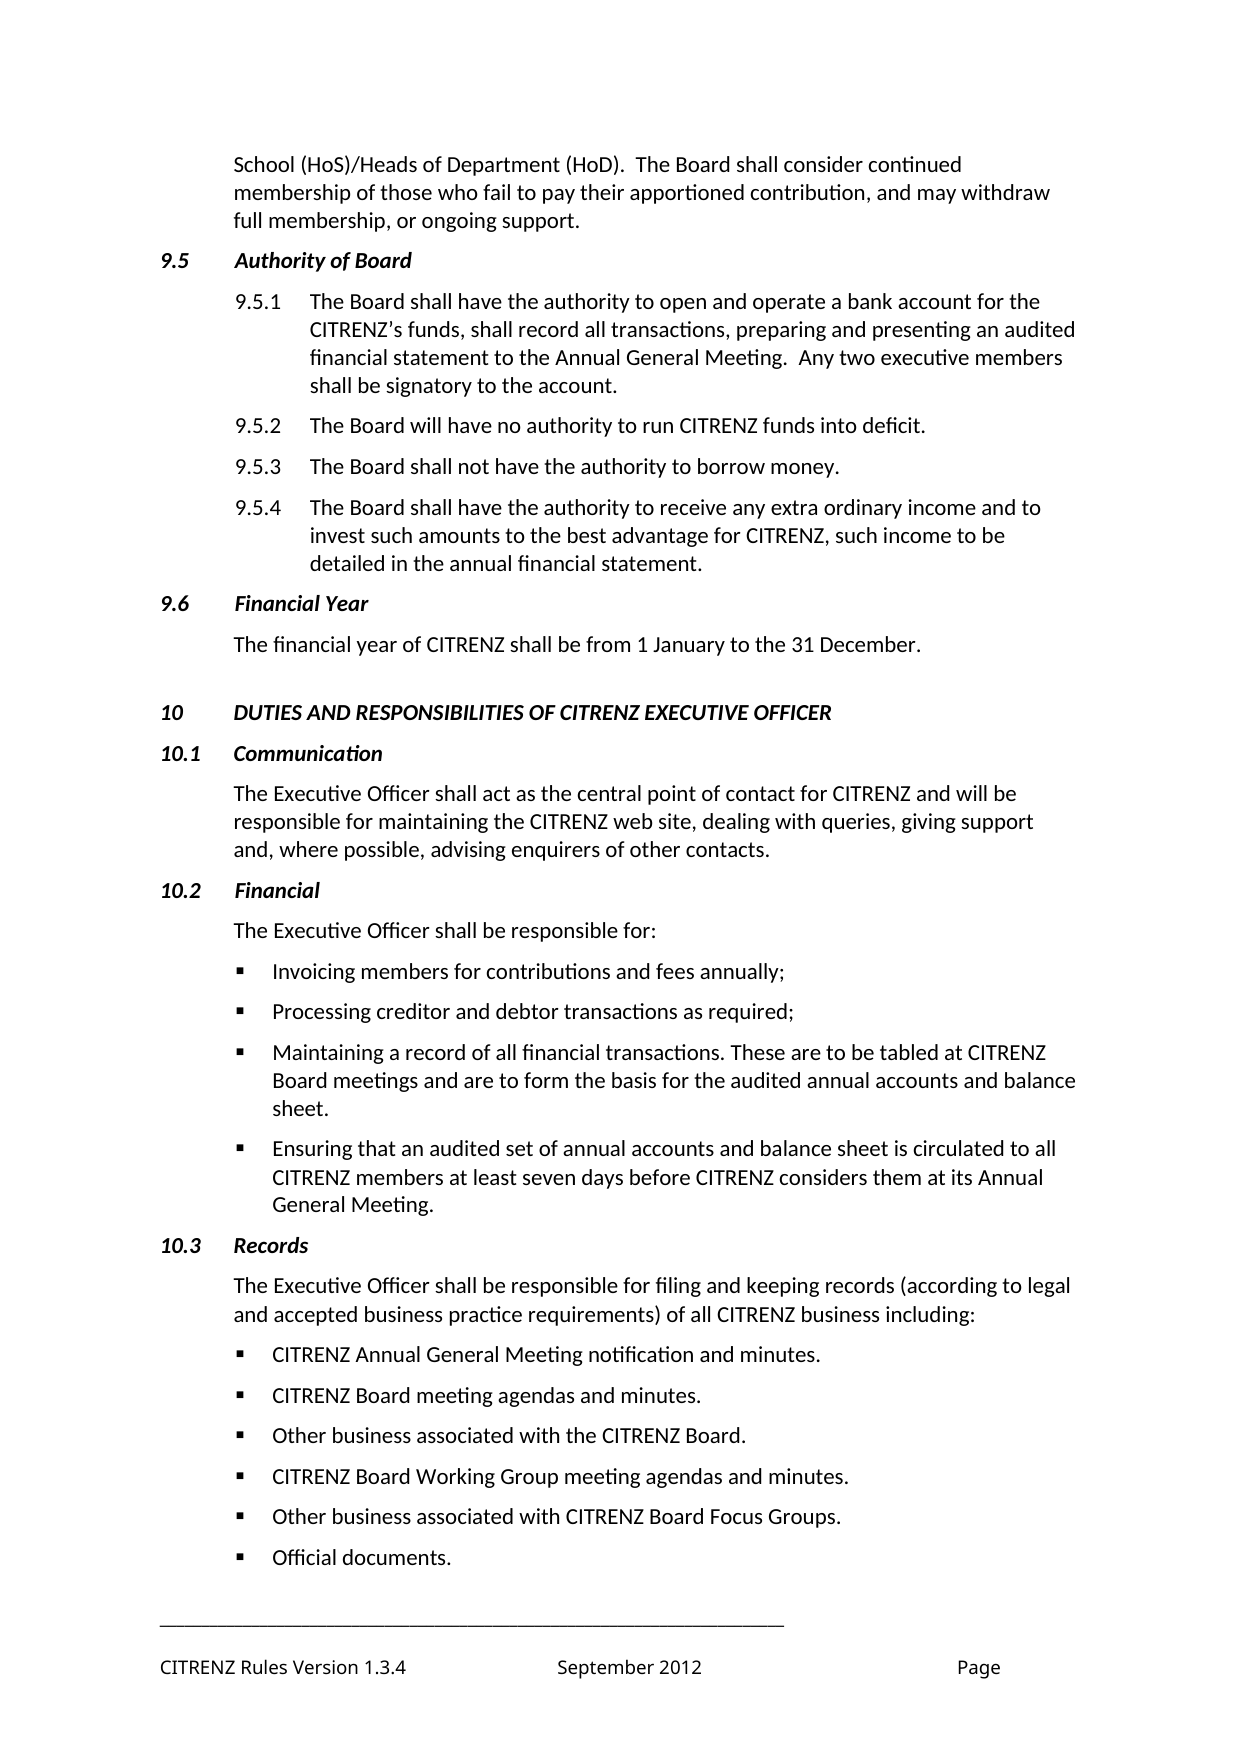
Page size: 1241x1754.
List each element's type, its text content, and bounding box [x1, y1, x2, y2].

subtitle 10.1 Communication [159, 739, 1081, 767]
list Other business associated with the CITRENZ Board. [234, 1421, 1081, 1449]
list CITRENZ Board Working Group meeting agendas and minutes. [234, 1462, 1081, 1490]
subtitle 10.2 Financial [159, 876, 1081, 904]
text 9.5.4 The Board shall have the authority to receive any extra ordinary income and to invest such amounts to the best advantage for CITRENZ, such income to be detailed in the annual financial statement. [234, 493, 1081, 577]
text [233, 150, 1081, 234]
text The Executive Officer shall act as the central point of contact for CITRENZ and will be responsible for maintaining the CITRENZ web site, dealing with queries, giving support and, where possible, advising enquirers of other contacts. [233, 779, 1081, 863]
text 9.5.3 The Board shall not have the authority to borrow money. [234, 452, 1081, 480]
text 9.5.2 The Board will have no authority to run CITRENZ funds into deficit. [234, 412, 1081, 440]
list Processing creditor and debtor transactions as required; [234, 997, 1081, 1026]
list CITRENZ Board meeting agendas and minutes. [234, 1381, 1081, 1409]
subtitle 10.3 Records [159, 1231, 1081, 1259]
subtitle 9.6 Financial Year [159, 589, 1081, 617]
list Ensuring that an audited set of annual accounts and balance sheet is circulated to all CITRENZ members at least seven days before CITRENZ considers them at its Annual General Meeting. [234, 1134, 1081, 1219]
list Invoicing members for contributions and fees annually; [234, 957, 1081, 985]
list Maintaining a record of all financial transactions. These are to be tabled at CITRENZ Board meetings and are to form the basis for the audited annual accounts and balance sheet. [234, 1038, 1081, 1122]
text The Executive Officer shall be responsible for: [233, 916, 1081, 944]
list Official documents. [234, 1543, 1081, 1571]
subtitle 10 DUTIES AND RESPONSIBILITIES OF CITRENZ EXECUTIVE OFFICER [159, 698, 1081, 726]
list CITRENZ Annual General Meeting notification and minutes. [234, 1340, 1081, 1368]
text 9.5.1 The Board shall have the authority to open and operate a bank account for the CITRENZ’s funds, shall record all transactions, preparing and presenting an audited financial statement to the Annual General Meeting. Any two executive members shall be signatory to the account. [234, 287, 1081, 399]
list Other business associated with CITRENZ Board Focus Groups. [234, 1502, 1081, 1530]
text The financial year of CITRENZ shall be from 1 January to the 31 December. [233, 630, 1081, 658]
subtitle 9.5 Authority of Board [159, 247, 1081, 274]
text The Executive Officer shall be responsible for filing and keeping records (according to legal and accepted business practice requirements) of all CITRENZ business including: [233, 1272, 1081, 1328]
